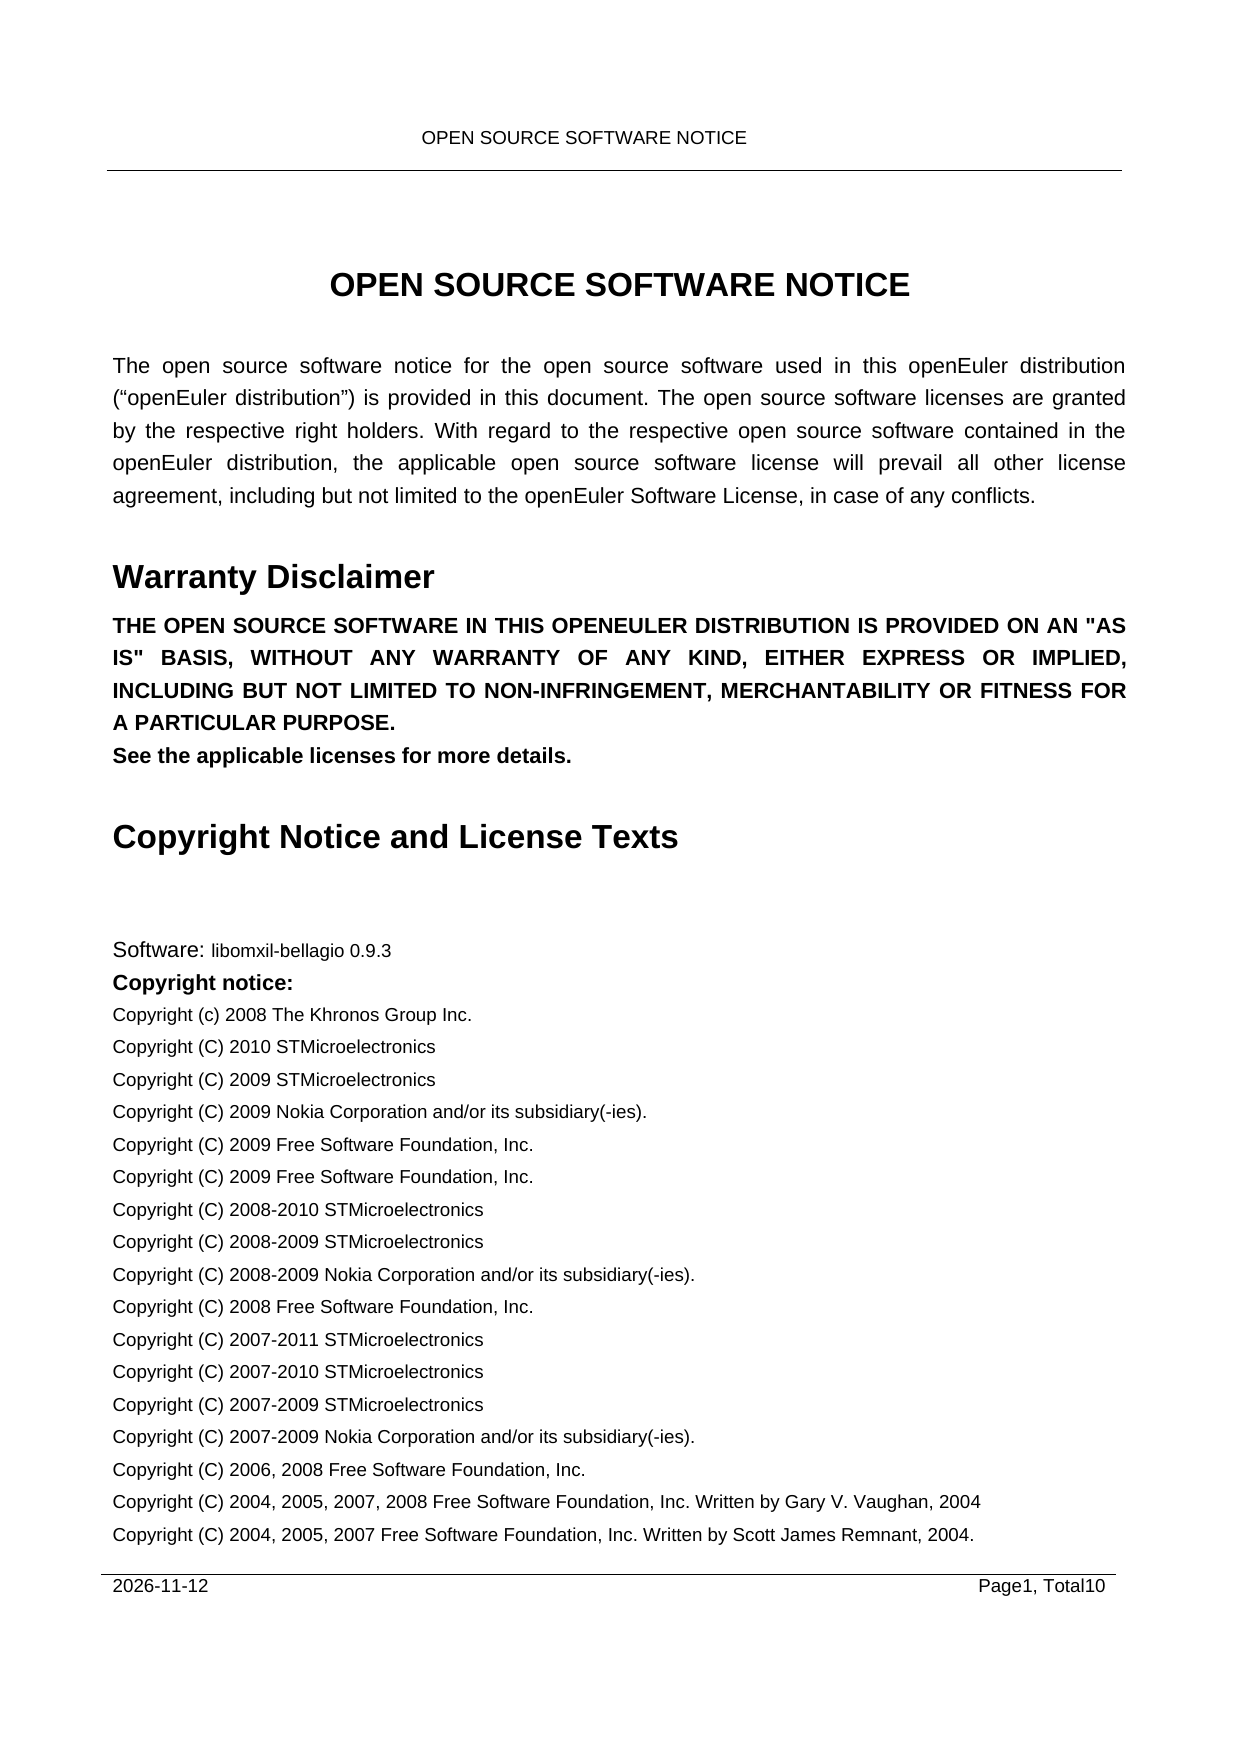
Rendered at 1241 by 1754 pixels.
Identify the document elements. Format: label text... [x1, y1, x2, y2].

text The open source software notice for the open source software used in this openEuler distribution (“openEuler distribution”) is provided in this document. The open source software licenses are granted by the respective right holders. With regard to the respective open source software contained in the openEuler distribution, the applicable open source software license will prevail all other license agreement, including but not limited to the openEuler Software License, in case of any conflicts. [112, 349, 1128, 511]
text Copyright (C) 2009 Free Software Foundation, Inc. [112, 1128, 1128, 1161]
text Copyright (C) 2010 STMicroelectronics [112, 1031, 1128, 1063]
text Copyright Notice and License Texts [112, 804, 1128, 869]
text Copyright (C) 2008-2009 STMicroelectronics [112, 1226, 1128, 1258]
text Copyright (C) 2007-2010 STMicroelectronics [112, 1356, 1128, 1388]
text Copyright (C) 2007-2009 Nokia Corporation and/or its subsidiary(-ies). [112, 1421, 1128, 1453]
text Copyright (C) 2007-2011 STMicroelectronics [112, 1323, 1128, 1356]
text OPEN SOURCE SOFTWARE NOTICE [112, 251, 1128, 316]
text Copyright (C) 2008-2010 STMicroelectronics [112, 1193, 1128, 1226]
text Copyright (C) 2006, 2008 Free Software Foundation, Inc. [112, 1453, 1128, 1486]
text THE OPEN SOURCE SOFTWARE IN THIS OPENEULER DISTRIBUTION IS PROVIDED ON AN "AS IS" BASIS, WITHOUT ANY WARRANTY OF ANY KIND, EITHER EXPRESS OR IMPLIED, INCLUDING BUT NOT LIMITED TO NON-INFRINGEMENT, MERCHANTABILITY OR FITNESS FOR A PARTICULAR PURPOSE. See the applicable licenses for more details. [112, 609, 1128, 771]
text Copyright (C) 2004, 2005, 2007, 2008 Free Software Foundation, Inc. Written by Gary V. Vaughan, 2004 [112, 1486, 1128, 1518]
text Copyright (C) 2008-2009 Nokia Corporation and/or its subsidiary(-ies). [112, 1258, 1128, 1291]
text Copyright (c) 2008 The Khronos Group Inc. [112, 998, 1128, 1031]
text Copyright (C) 2008 Free Software Foundation, Inc. [112, 1291, 1128, 1323]
text Copyright (C) 2009 Free Software Foundation, Inc. [112, 1161, 1128, 1193]
text Copyright notice: [112, 966, 1128, 998]
text Warranty Disclaimer [112, 544, 1128, 609]
text Copyright (C) 2007-2009 STMicroelectronics [112, 1388, 1128, 1421]
text Copyright (C) 2004, 2005, 2007 Free Software Foundation, Inc. Written by Scott James Remnant, 2004. [112, 1518, 1128, 1551]
text Software: libomxil-bellagio 0.9.3 [112, 933, 1128, 966]
text Copyright (C) 2009 Nokia Corporation and/or its subsidiary(-ies). [112, 1096, 1128, 1128]
text Copyright (C) 2009 STMicroelectronics [112, 1063, 1128, 1096]
